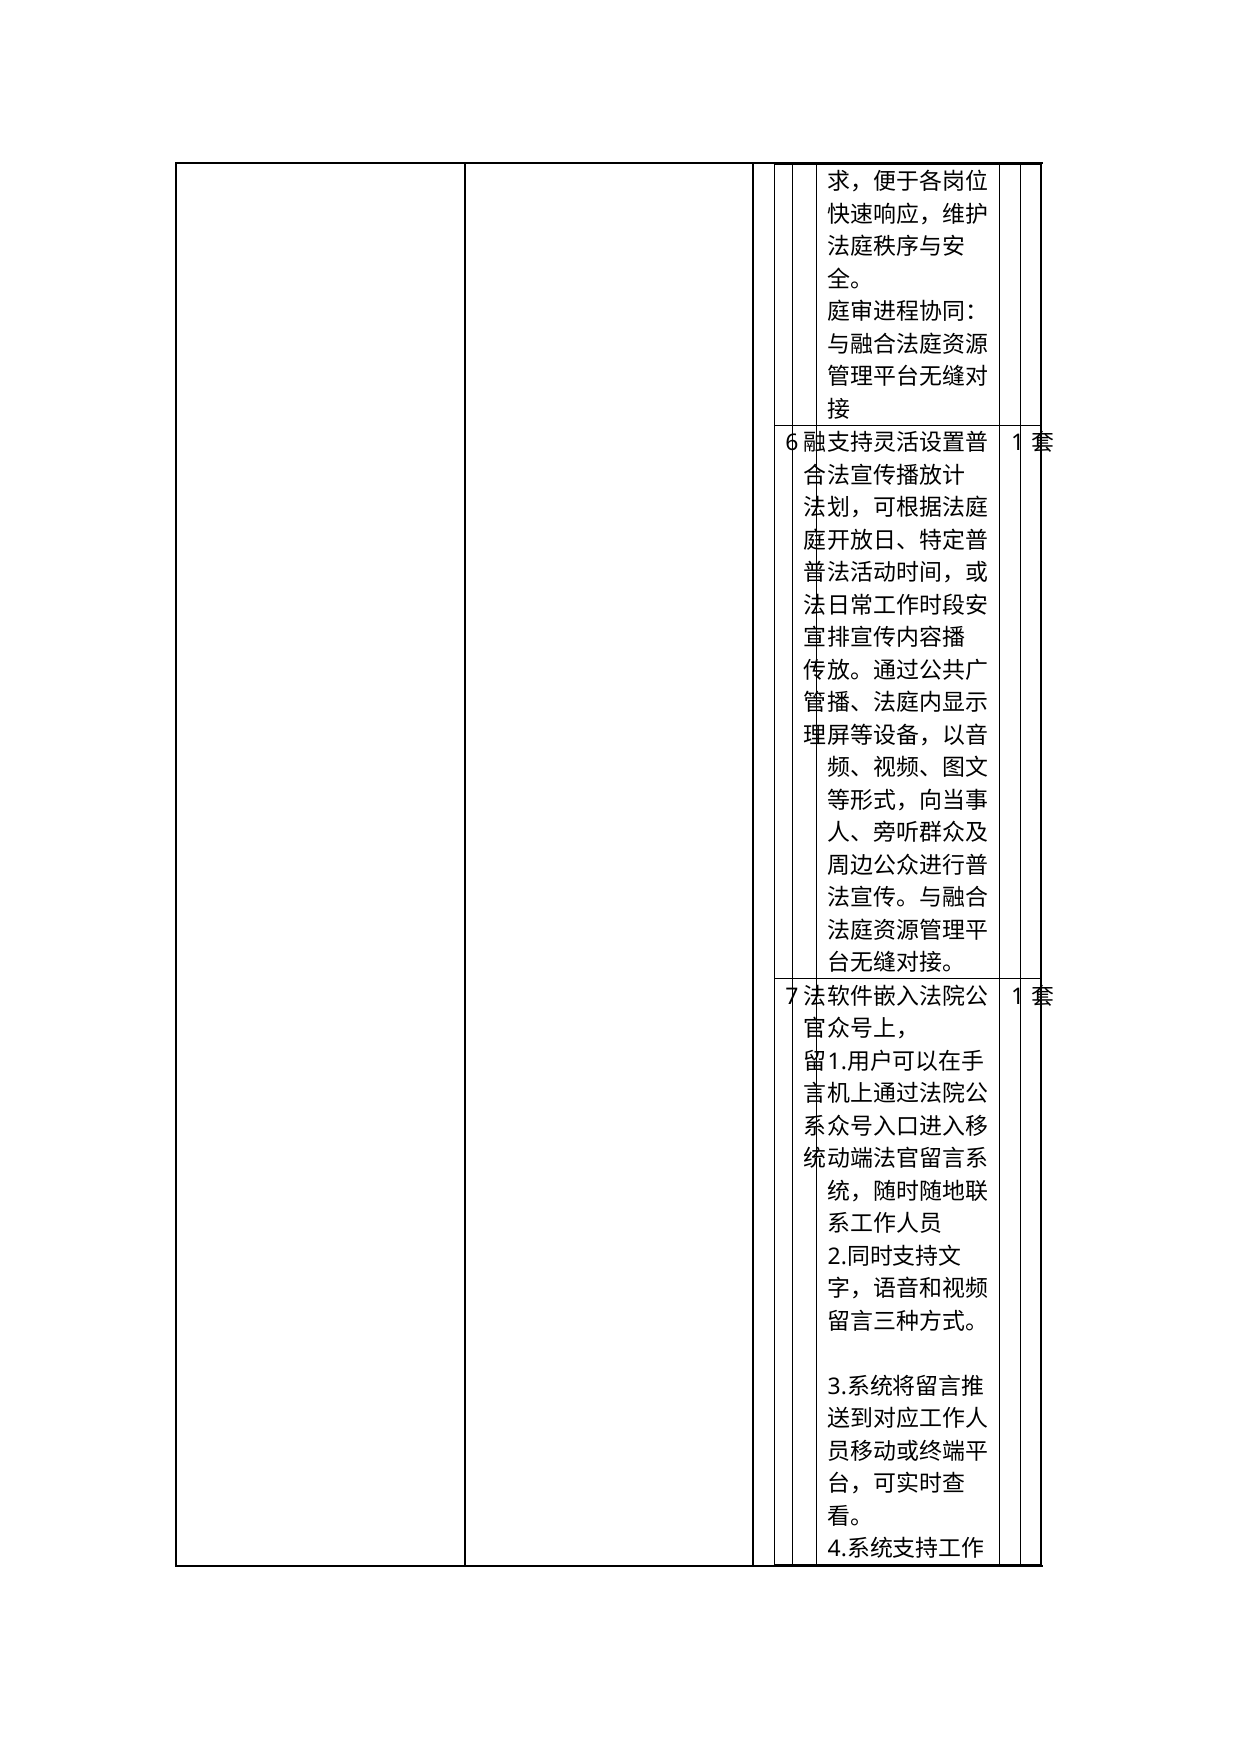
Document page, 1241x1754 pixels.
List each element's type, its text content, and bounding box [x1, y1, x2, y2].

table_cell [754, 164, 774, 1565]
table_cell [1000, 165, 1020, 425]
table_cell [1021, 165, 1040, 425]
table_cell [775, 979, 792, 1564]
table_cell [1021, 426, 1040, 978]
table_cell [466, 164, 752, 1565]
table_cell [1000, 426, 1020, 978]
table_cell [1000, 979, 1020, 1564]
table_cell [793, 165, 816, 425]
table_cell [775, 426, 792, 978]
table_cell [775, 165, 792, 425]
table_cell [1021, 979, 1040, 1564]
table_cell 1 [177, 164, 464, 1565]
table_cell [817, 165, 999, 425]
